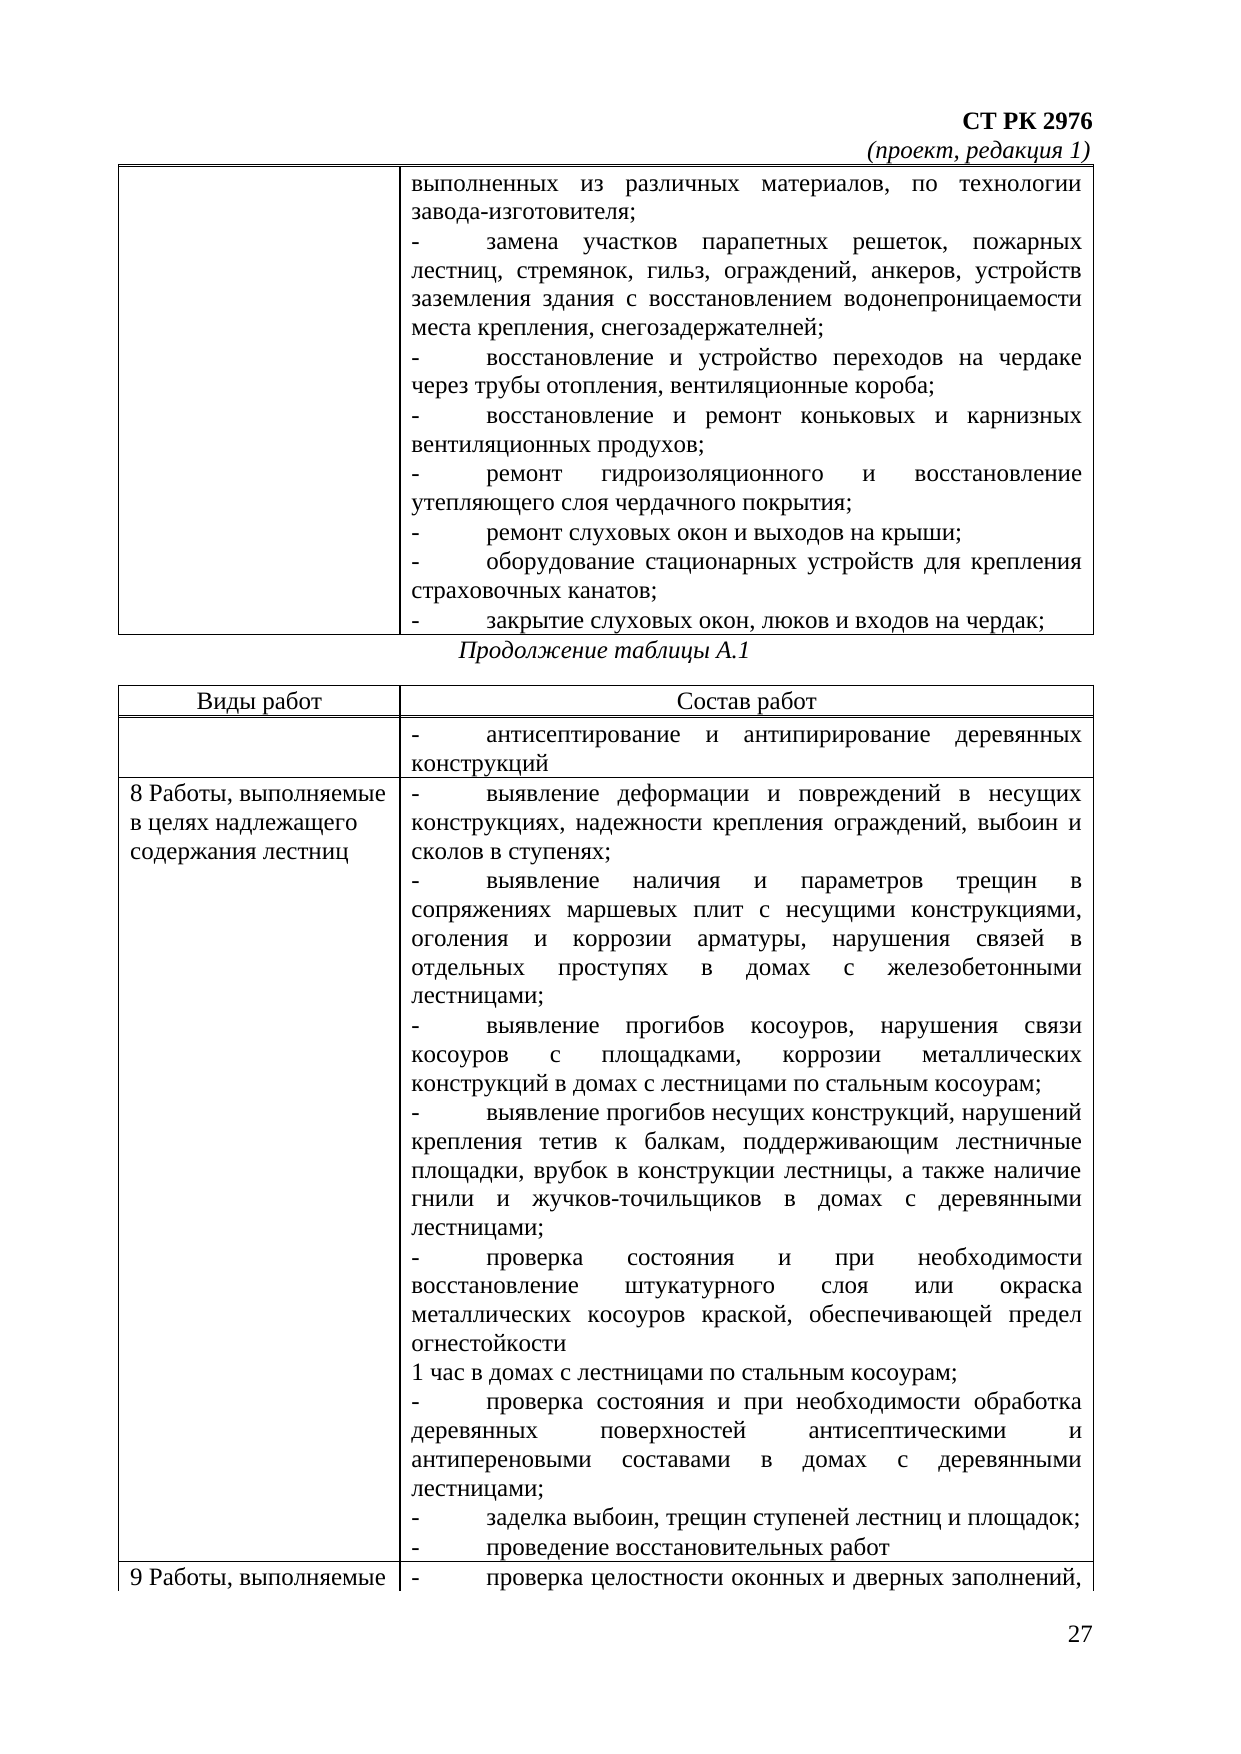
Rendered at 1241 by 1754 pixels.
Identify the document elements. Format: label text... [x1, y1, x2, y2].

table_cell [119, 718, 399, 777]
table_cell 8 Работы, выполняемые в целях надлежащего содержания лестниц [119, 778, 399, 1561]
table_header Виды работ [119, 686, 399, 715]
text Продолжение таблицы А.1 [118, 636, 1092, 664]
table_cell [401, 1562, 1093, 1591]
table_cell - выявление деформации и повреждений в несущих конструкциях, надежности крепления ограждений, выбоин и сколов в ступенях; - выявление наличия и параметров трещин в сопряжениях маршевых плит с несущими конструкциями, оголения и коррозии арматуры, нарушения связей в отдельных проступях в домах с железобетонными лестницами; - выявление прогибов косоуров, нарушения связи косоуров с площадками, коррозии металлических конструкций в домах с лестницами по стальным косоурам; - выявление прогибов несущих конструкций, нарушений крепления тетив к балкам, поддерживающим лестничные площадки, врубок в конструкции лестницы, а также наличие гнили и жучков-точильщиков в домах с деревянными лестницами; - проверка состояния и при необходимости восстановление штукатурного слоя или окраска металлических косоуров краской, обеспечивающей предел огнестойкости 1 час в домах с лестницами по стальным косоурам; - проверка состояния и при необходимости обработка деревянных поверхностей антисептическими и антипереновыми составами в домах с деревянными лестницами; - заделка выбоин, трещин ступеней лестниц и площадок; - проведение восстановительных работ [401, 778, 1093, 1561]
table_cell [401, 167, 1093, 633]
table_header Состав работ [401, 686, 1093, 715]
table_cell - антисептирование и антипирирование деревянных конструкций [401, 718, 1093, 777]
table_cell [119, 167, 399, 633]
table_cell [119, 1562, 399, 1591]
